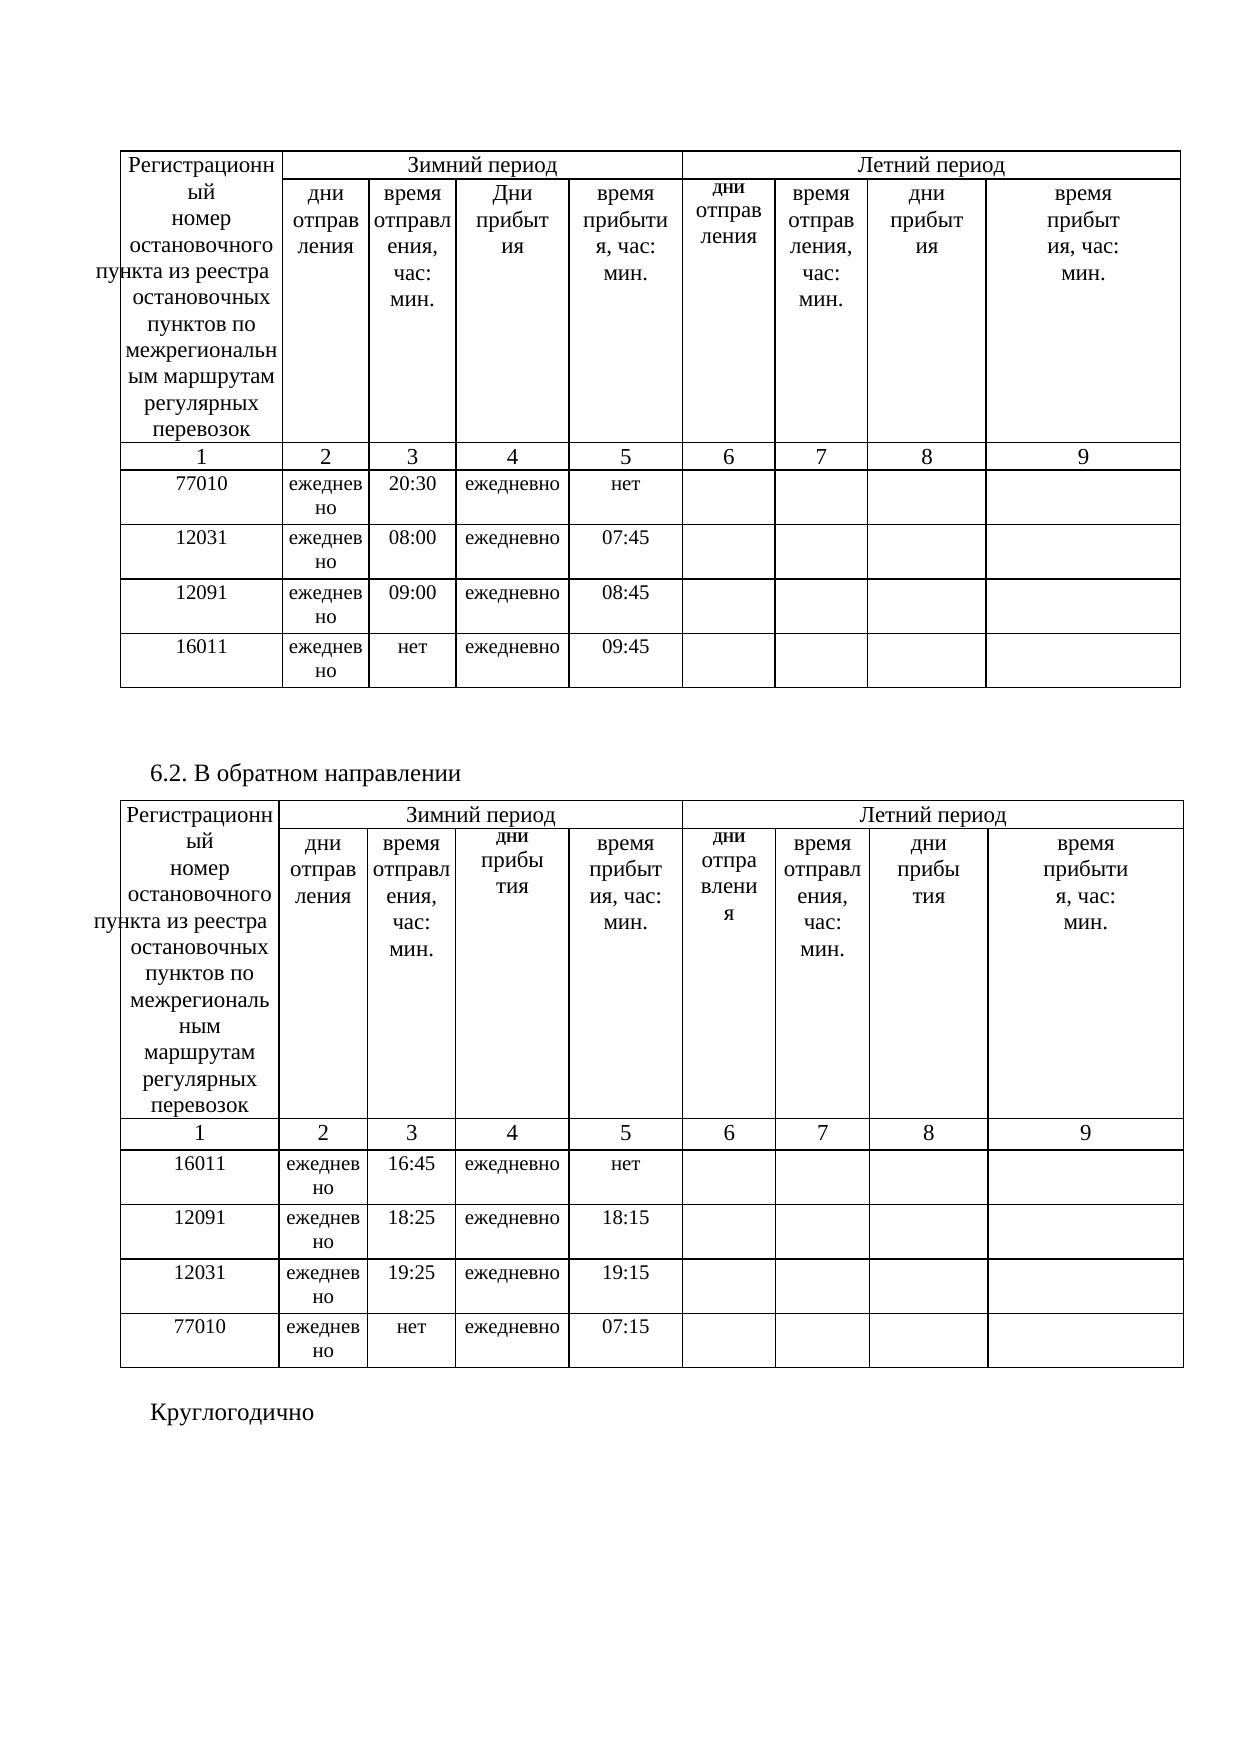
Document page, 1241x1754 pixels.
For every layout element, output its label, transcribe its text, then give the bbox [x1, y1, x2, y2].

table_cell 8 [870, 1119, 987, 1149]
table_cell нет [368, 1314, 455, 1367]
table_header Регистрационный номер остановочного пункта из реестра остановочных пунктов по межрегиональным маршрутам регулярных перевозок [121, 801, 278, 1117]
table_cell нет [370, 634, 455, 687]
table_cell [868, 525, 985, 578]
table_header Зимний период [280, 801, 682, 828]
table_cell [776, 1314, 869, 1367]
table_cell 18:25 [368, 1205, 455, 1258]
table_cell 20:30 [370, 471, 455, 524]
table_cell ежедневно [283, 580, 368, 632]
table_cell ежедневно [283, 525, 368, 578]
table_cell 07:15 [570, 1314, 682, 1367]
table_cell [870, 1314, 987, 1367]
table_cell нет [570, 1151, 682, 1204]
table_cell ДНИ прибы тия [456, 829, 568, 1117]
table_cell время прибыти я, час: мин. [989, 829, 1183, 1117]
table_cell ДНИ отпра влени я [683, 829, 775, 1117]
table_cell [987, 525, 1180, 578]
table_cell время отправл ения, час: мин. [370, 180, 455, 441]
table_cell [683, 1260, 775, 1312]
table_cell [683, 580, 774, 632]
table_cell 18:15 [570, 1205, 682, 1258]
table_cell дни отправ ления [283, 180, 368, 441]
table_cell 08:00 [370, 525, 455, 578]
table_cell [870, 1151, 987, 1204]
table_cell 19:15 [570, 1260, 682, 1312]
table_cell [776, 1151, 869, 1204]
table_cell 4 [456, 1119, 568, 1149]
table_cell 5 [570, 1119, 682, 1149]
text 6.2. В обратном направлении [150, 758, 1090, 787]
table_cell дни прибы тия [870, 829, 987, 1117]
table_cell 09:00 [370, 580, 455, 632]
table_cell 12091 [121, 1205, 278, 1258]
table_cell 09:45 [570, 634, 682, 687]
table_cell ежедневно [283, 634, 368, 687]
table_cell 2 [283, 443, 368, 469]
table_cell [776, 471, 867, 524]
table_cell 1 [121, 1119, 278, 1149]
table_cell [776, 580, 867, 632]
table_cell 1 [121, 443, 282, 469]
table_cell ежедневно [456, 1260, 568, 1312]
table_cell 19:25 [368, 1260, 455, 1312]
table_cell [683, 1205, 775, 1258]
table_cell [870, 1205, 987, 1258]
table_cell 07:45 [570, 525, 682, 578]
table_cell ежедневно [457, 634, 568, 687]
table_header Летний период [683, 801, 1183, 828]
table_cell 08:45 [570, 580, 682, 632]
table_cell 6 [683, 1119, 775, 1149]
table_cell [987, 580, 1180, 632]
table_cell ежедневно [280, 1260, 367, 1312]
table_cell [683, 1314, 775, 1367]
table_cell [870, 1260, 987, 1312]
table_cell 7 [776, 443, 867, 469]
table_cell 6 [683, 443, 774, 469]
table_cell 77010 [121, 1314, 278, 1367]
table_cell ежедневно [456, 1314, 568, 1367]
table_cell [683, 525, 774, 578]
table_cell [989, 1205, 1183, 1258]
table_cell [776, 1260, 869, 1312]
text Круглогодично [150, 1397, 1090, 1426]
table_cell дни прибыт ия [868, 180, 985, 441]
table_header Летний период [683, 152, 1180, 178]
table_cell [987, 471, 1180, 524]
table_cell ежедневно [457, 471, 568, 524]
table_cell 9 [989, 1119, 1183, 1149]
table_cell [683, 471, 774, 524]
table_cell 4 [457, 443, 568, 469]
table_cell [868, 634, 985, 687]
table_cell 2 [280, 1119, 367, 1149]
table_cell [776, 525, 867, 578]
table_cell время прибыти я, час: мин. [570, 180, 682, 441]
table_cell 3 [368, 1119, 455, 1149]
table_cell 12031 [121, 525, 282, 578]
table_cell ежедневно [456, 1151, 568, 1204]
table_cell 8 [868, 443, 985, 469]
table_cell 5 [570, 443, 682, 469]
table_cell [989, 1260, 1183, 1312]
table_cell время отправ ления, час: мин. [776, 180, 867, 441]
table_cell 77010 [121, 471, 282, 524]
table_cell время прибыт ия, час: мин. [987, 180, 1180, 441]
table_cell 12031 [121, 1260, 278, 1312]
table_cell ежедневно [280, 1314, 367, 1367]
table_cell [989, 1314, 1183, 1367]
table_cell [987, 634, 1180, 687]
table_cell Дни прибыт ия [457, 180, 568, 441]
table_cell ежедневно [283, 471, 368, 524]
table_cell ДНИ отправ ления [683, 180, 774, 441]
table_cell [776, 634, 867, 687]
table_cell [989, 1151, 1183, 1204]
table_cell ежедневно [280, 1151, 367, 1204]
table_cell 3 [370, 443, 455, 469]
table_cell 7 [776, 1119, 869, 1149]
table_cell время прибыт ия, час: мин. [570, 829, 682, 1117]
table_cell нет [570, 471, 682, 524]
table_cell ежедневно [280, 1205, 367, 1258]
table_cell [683, 634, 774, 687]
table_cell 12091 [121, 580, 282, 632]
table_cell ежедневно [456, 1205, 568, 1258]
table_cell [868, 471, 985, 524]
table_header Регистрационный номер остановочного пункта из реестра остановочных пунктов по межрегиональным маршрутам регулярных перевозок [121, 152, 282, 441]
table_cell дни отправ ления [280, 829, 367, 1117]
table_cell время отправл ения, час: мин. [368, 829, 455, 1117]
table_cell [683, 1151, 775, 1204]
table_cell [776, 1205, 869, 1258]
table_cell 16011 [121, 634, 282, 687]
table_cell время отправл ения, час: мин. [776, 829, 869, 1117]
table_cell ежедневно [457, 580, 568, 632]
table_cell 16:45 [368, 1151, 455, 1204]
table_cell ежедневно [457, 525, 568, 578]
table_cell 9 [987, 443, 1180, 469]
table_cell 16011 [121, 1151, 278, 1204]
table_header Зимний период [283, 152, 682, 178]
table_cell [868, 580, 985, 632]
